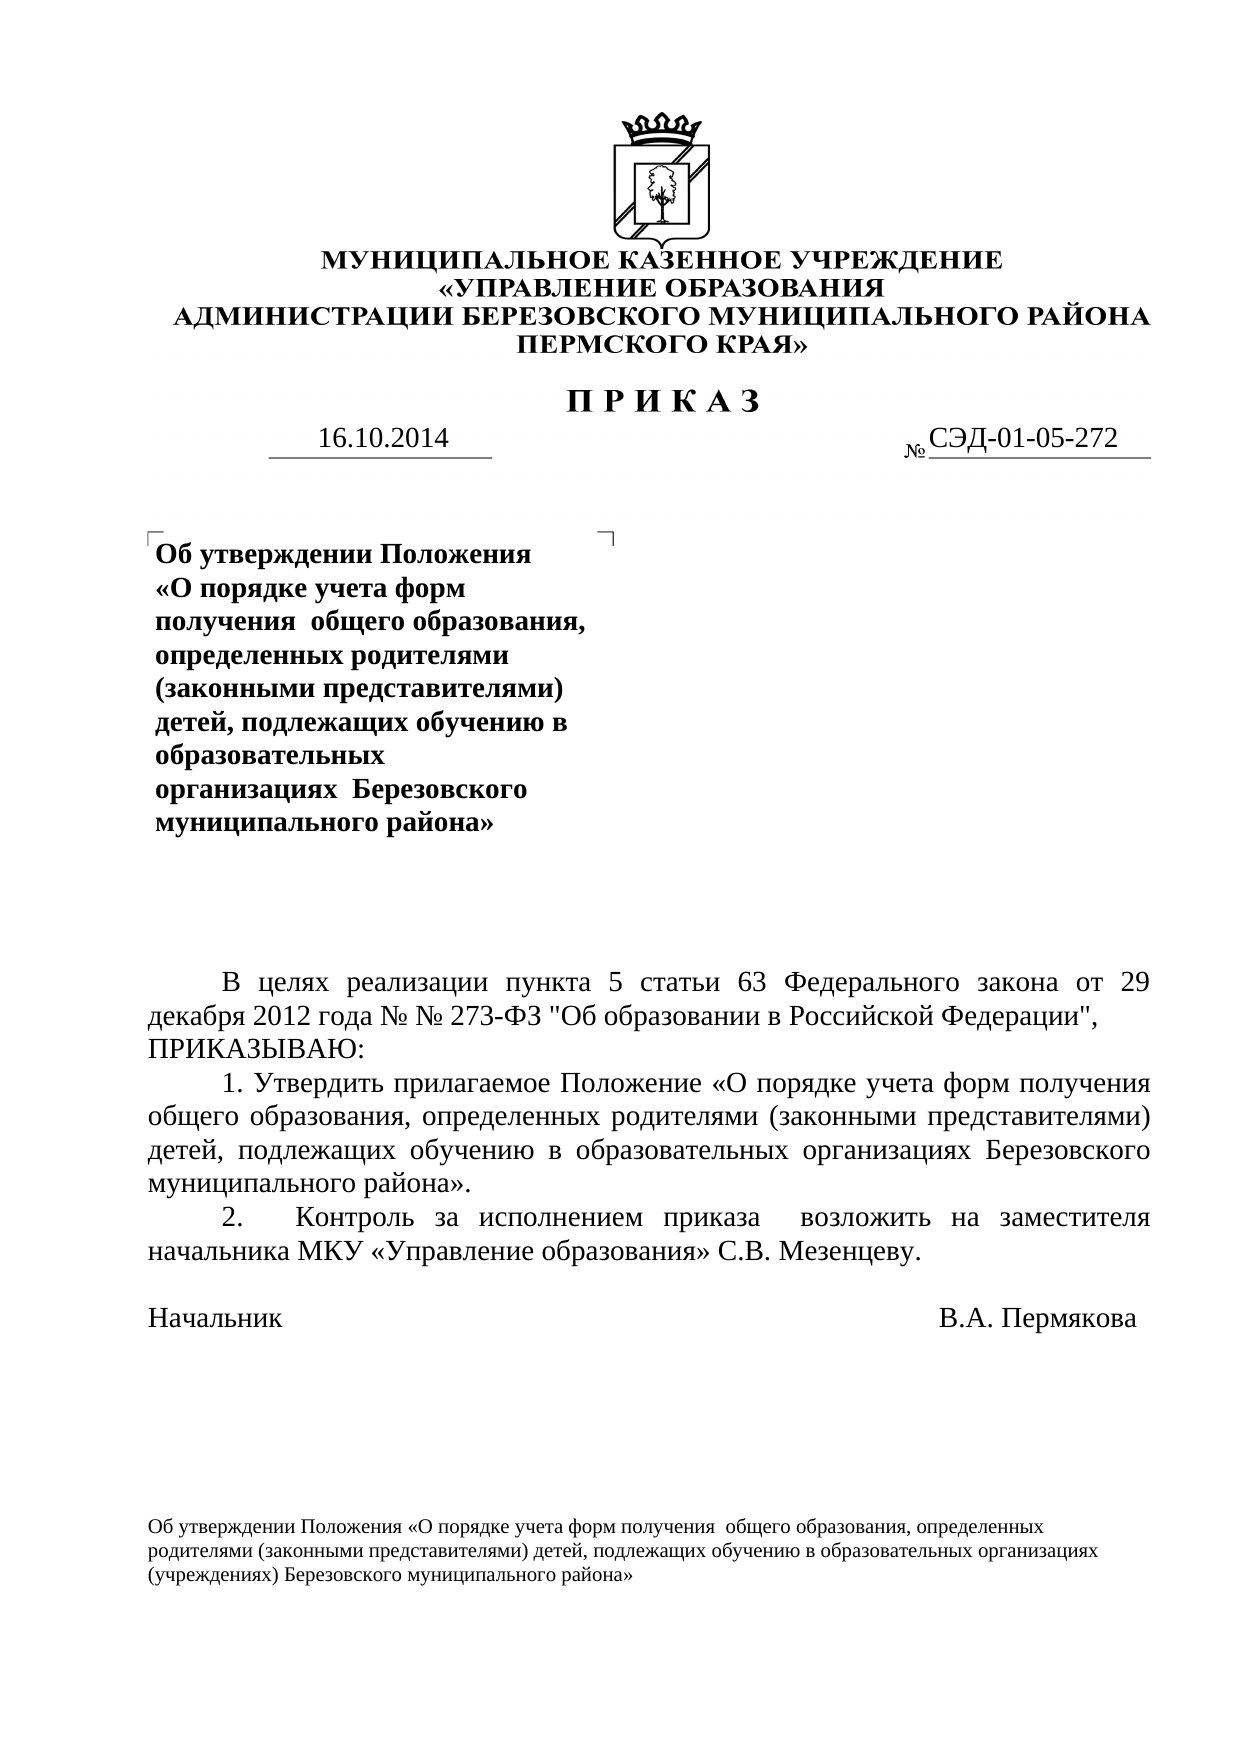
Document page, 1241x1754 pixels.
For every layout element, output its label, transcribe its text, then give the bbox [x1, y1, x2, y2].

text 1. Утвердить прилагаемое Положение «О порядке учета форм получения общего образования, определенных родителями (законными представителями) детей, подлежащих обучению в образовательных организациях Березовского муниципального района». [148, 1065, 1152, 1199]
text ПРИКАЗЫВАЮ: [148, 1031, 1152, 1065]
picture [147, 112, 1152, 546]
text В целях реализации пункта 5 статьи 63 Федерального закона от 29 декабря 2012 года № № 273-ФЗ "Об образовании в Российской Федерации", [148, 964, 1152, 1031]
text Начальник В.А. Пермякова [148, 1300, 1152, 1333]
text 2. Контроль за исполнением приказа возложить на заместителя начальника МКУ «Управление образования» С.В. Мезенцеву. [148, 1199, 1152, 1266]
